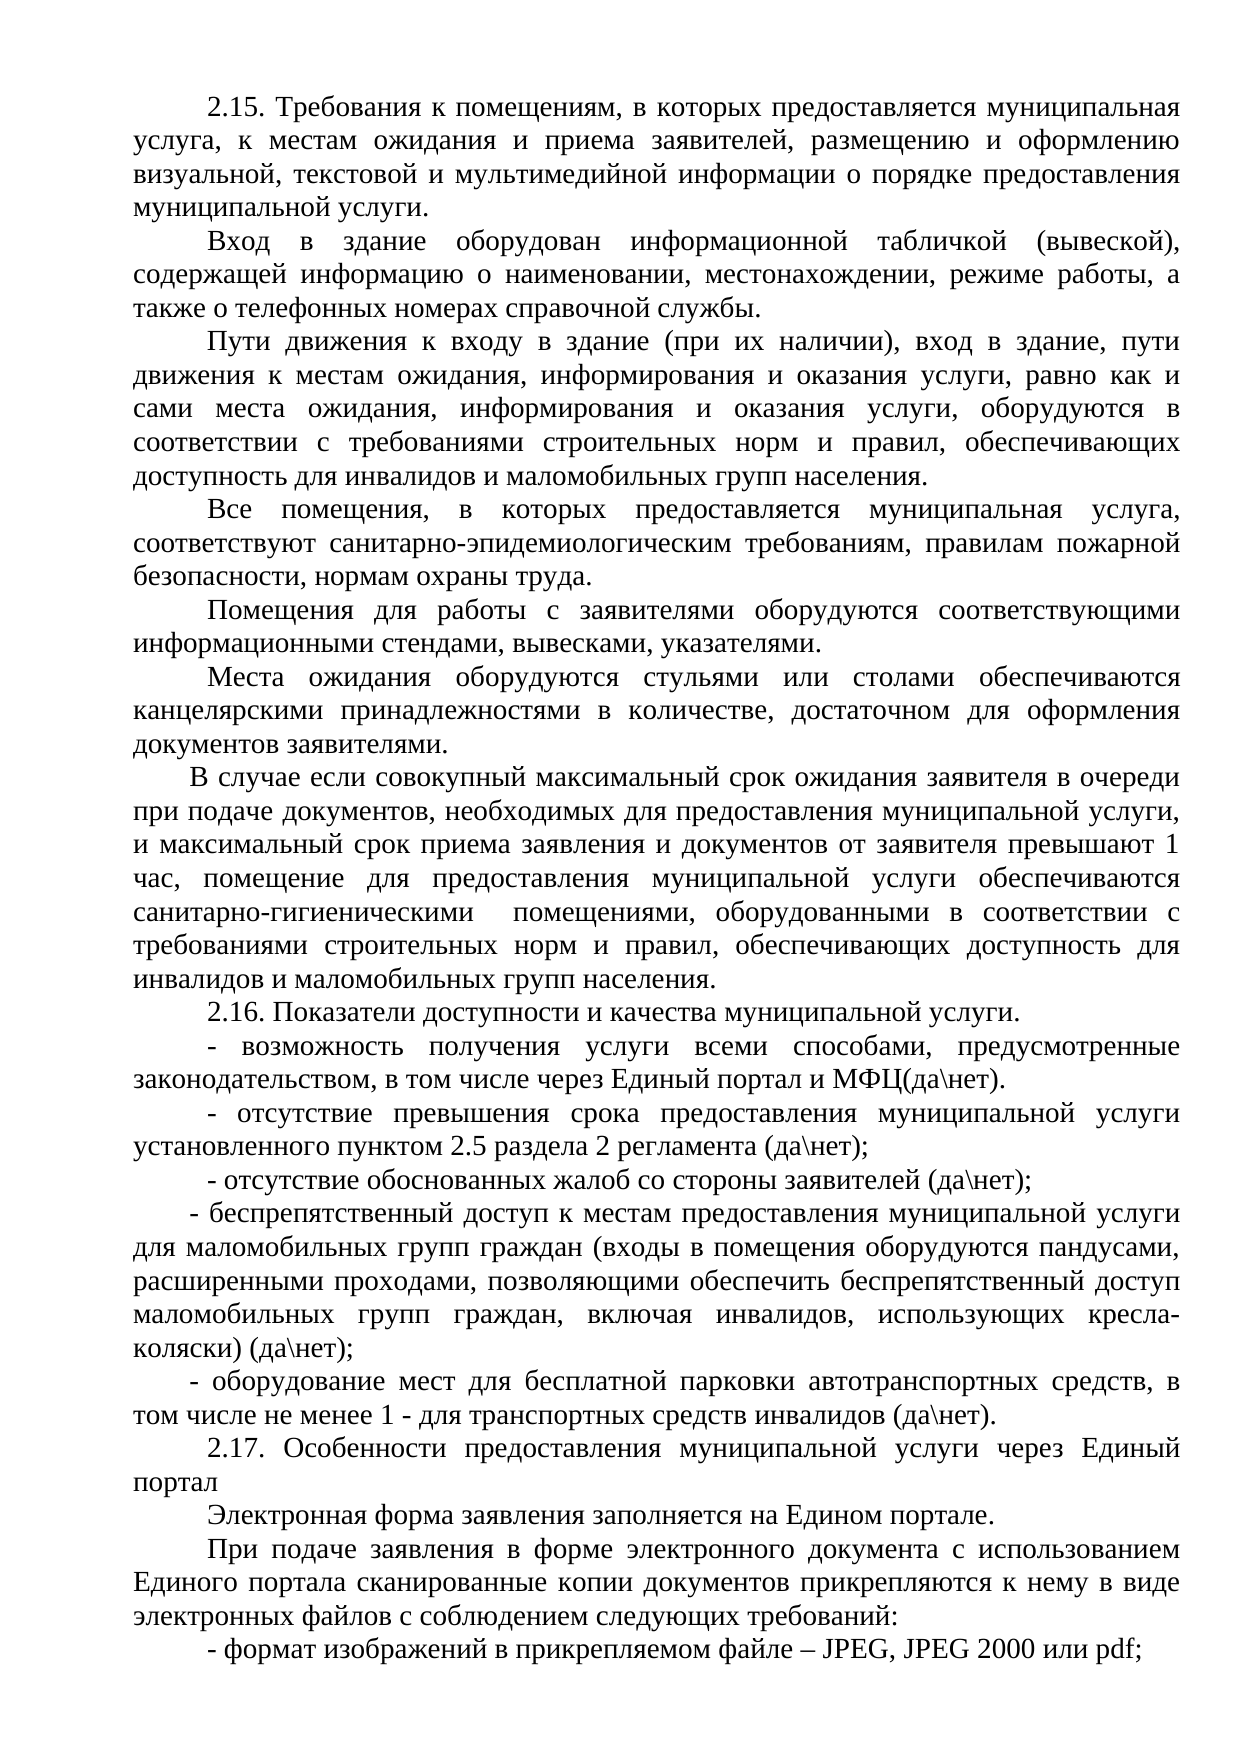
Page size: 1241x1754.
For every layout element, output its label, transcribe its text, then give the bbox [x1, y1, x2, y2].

text - отсутствие обоснованных жалоб со стороны заявителей (да\нет); [133, 1162, 1181, 1196]
text Помещения для работы с заявителями оборудуются соответствующими информационными стендами, вывесками, указателями. [133, 592, 1181, 659]
text - оборудование мест для бесплатной парковки автотранспортных средств, в том числе не менее 1 - для транспортных средств инвалидов (да\нет). [133, 1363, 1181, 1430]
text - беспрепятственный доступ к местам предоставления муниципальной услуги для маломобильных групп граждан (входы в помещения оборудуются пандусами, расширенными проходами, позволяющими обеспечить беспрепятственный доступ маломобильных групп граждан, включая инвалидов, использующих кресла-коляски) (да\нет); [133, 1196, 1181, 1363]
text - отсутствие превышения срока предоставления муниципальной услуги установленного пунктом 2.5 раздела 2 регламента (да\нет); [133, 1095, 1181, 1162]
text Пути движения к входу в здание (при их наличии), вход в здание, пути движения к местам ожидания, информирования и оказания услуги, равно как и сами места ожидания, информирования и оказания услуги, оборудуются в соответствии с требованиями строительных норм и правил, обеспечивающих доступность для инвалидов и маломобильных групп населения. [133, 323, 1181, 491]
text - возможность получения услуги всеми способами, предусмотренные законодательством, в том числе через Единый портал и МФЦ(да\нет). [133, 1028, 1181, 1095]
text Все помещения, в которых предоставляется муниципальная услуга, соответствуют санитарно-эпидемиологическим требованиям, правилам пожарной безопасности, нормам охраны труда. [133, 491, 1181, 592]
text 2.17. Особенности предоставления муниципальной услуги через Единый портал [133, 1430, 1181, 1497]
text - формат изображений в прикрепляемом файле – JPEG, JPEG 2000 или pdf; [133, 1632, 1181, 1665]
text 2.15. Требования к помещениям, в которых предоставляется муниципальная услуга, к местам ожидания и приема заявителей, размещению и оформлению визуальной, текстовой и мультимедийной информации о порядке предоставления муниципальной услуги. [133, 89, 1181, 223]
text Вход в здание оборудован информационной табличкой (вывеской), содержащей информацию о наименовании, местонахождении, режиме работы, а также о телефонных номерах справочной службы. [133, 223, 1181, 323]
text Электронная форма заявления заполняется на Едином портале. [133, 1497, 1181, 1531]
text При подаче заявления в форме электронного документа с использованием Единого портала сканированные копии документов прикрепляются к нему в виде электронных файлов с соблюдением следующих требований: [133, 1531, 1181, 1632]
text 2.16. Показатели доступности и качества муниципальной услуги. [133, 994, 1181, 1028]
text В случае если совокупный максимальный срок ожидания заявителя в очереди при подаче документов, необходимых для предоставления муниципальной услуги, и максимальный срок приема заявления и документов от заявителя превышают 1 час, помещение для предоставления муниципальной услуги обеспечиваются санитарно-гигиеническими помещениями, оборудованными в соответствии с требованиями строительных норм и правил, обеспечивающих доступность для инвалидов и маломобильных групп населения. [133, 759, 1181, 994]
text Места ожидания оборудуются стульями или столами обеспечиваются канцелярскими принадлежностями в количестве, достаточном для оформления документов заявителями. [133, 659, 1181, 759]
